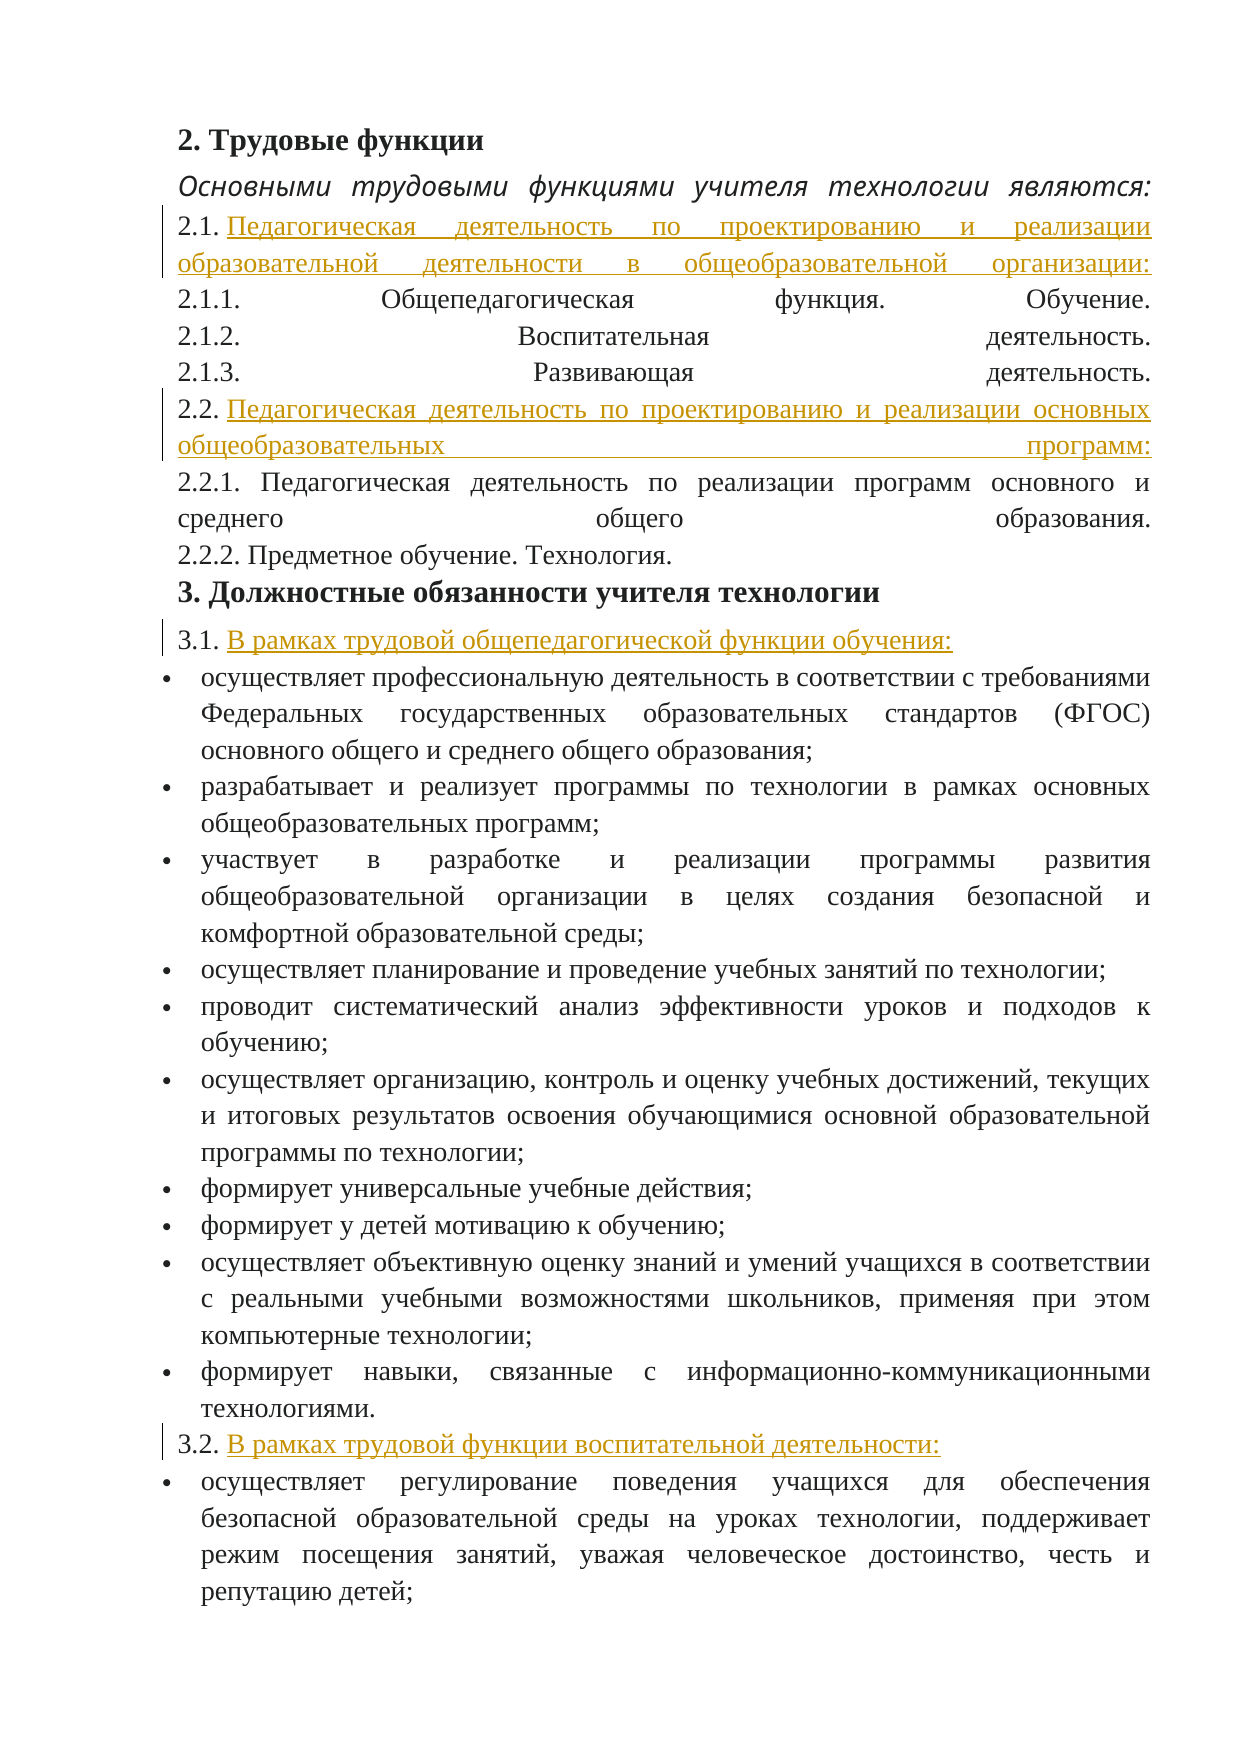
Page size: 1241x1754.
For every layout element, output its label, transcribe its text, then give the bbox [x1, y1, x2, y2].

text 2. Трудовые функции [177, 118, 1152, 157]
text Основными трудовыми функциями учителя технологии являются: 2.1. 2.1.1. Общепедагогическая функция. Обучение. 2.1.2. Воспитательная деятельность. 2.1.3. Развивающая деятельность. 2.2. 2.2.1. Педагогическая деятельность по реализации программ основного и среднего общего образования. 2.2.2. Предметное обучение. Технология. [177, 275, 1152, 457]
list осуществляет профессиональную деятельность в соответствии с требованиями Федеральных государственных образовательных стандартов (ФГОС) основного общего и среднего общего образования; [163, 656, 1152, 765]
list формирует универсальные учебные действия; [163, 1167, 1152, 1204]
list осуществляет объективную оценку знаний и умений учащихся в соответствии с реальными учебными возможностями школьников, применяя при этом компьютерные технологии; [163, 1241, 1152, 1350]
text Основными трудовыми функциями учителя технологии являются: 2.1. 2.1.1. Общепедагогическая функция. Обучение. 2.1.2. Воспитательная деятельность. 2.1.3. Развивающая деятельность. 2.2. 2.2.1. Педагогическая деятельность по реализации программ основного и среднего общего образования. 2.2.2. Предметное обучение. Технология. [177, 167, 1152, 274]
list проводит систематический анализ эффективности уроков и подходов к обучению; [163, 984, 1152, 1058]
list осуществляет планирование и проведение учебных занятий по технологии; [163, 948, 1152, 984]
text Основными трудовыми функциями учителя технологии являются: 2.1. 2.1.1. Общепедагогическая функция. Обучение. 2.1.2. Воспитательная деятельность. 2.1.3. Развивающая деятельность. 2.2. 2.2.1. Педагогическая деятельность по реализации программ основного и среднего общего образования. 2.2.2. Предметное обучение. Технология. [177, 458, 1152, 571]
list осуществляет регулирование поведения учащихся для обеспечения безопасной образовательной среды на уроках технологии, поддерживает режим посещения занятий, уважая человеческое достоинство, честь и репутацию детей; [163, 1460, 1152, 1606]
list участвует в разработке и реализации программы развития общеобразовательной организации в целях создания безопасной и комфортной образовательной среды; [163, 838, 1152, 948]
list осуществляет организацию, контроль и оценку учебных достижений, текущих и итоговых результатов освоения обучающимися основной образовательной программы по технологии; [163, 1058, 1152, 1167]
text 3.1. [177, 619, 1152, 656]
text 3.2. [177, 1423, 1152, 1460]
list разрабатывает и реализует программы по технологии в рамках основных общеобразовательных программ; [163, 765, 1152, 838]
list формирует у детей мотивацию к обучению; [163, 1204, 1152, 1241]
text 3. Должностные обязанности учителя технологии [177, 571, 1152, 609]
list формирует навыки, связанные с информационно-коммуникационными технологиями. [163, 1350, 1152, 1423]
